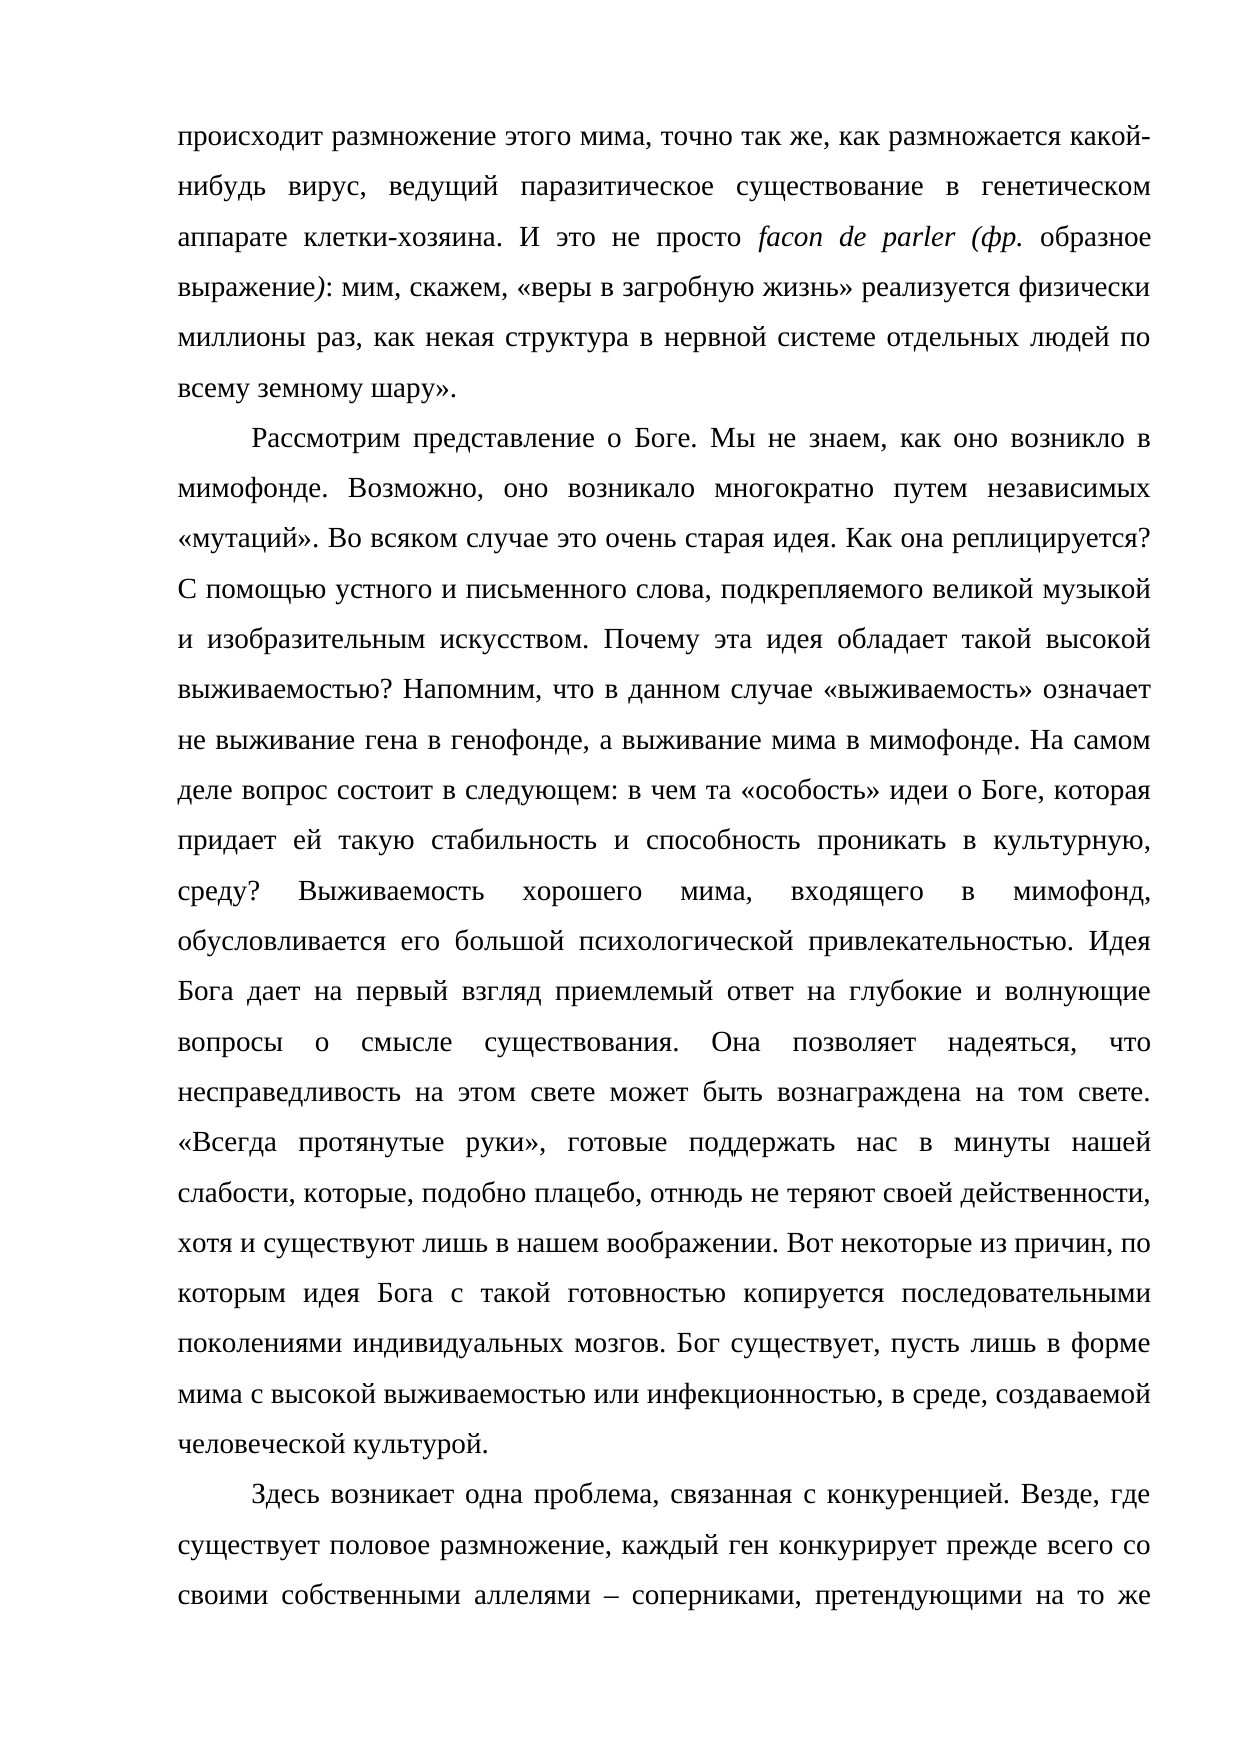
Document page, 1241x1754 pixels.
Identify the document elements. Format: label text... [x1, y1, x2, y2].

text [177, 118, 1152, 403]
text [177, 1477, 1152, 1611]
text Рассмотрим представление о Боге. Мы не знаем, как оно возникло в мимофонде. Возможно, оно возникало многократно путем независимых «мутаций». Во всяком случае это очень старая идея. Как она реплицируется? С помощью устного и письменного слова, подкрепляемого великой музыкой и изобразительным искусством. Почему эта идея обладает такой высокой выживаемостью? Напомним, что в данном случае «выживаемость» означает не выживание гена в генофонде, а выживание мима в мимофонде. На самом деле вопрос состоит в следующем: в чем та «особость» идеи о Боге, которая придает ей такую стабильность и способность проникать в культурную, среду? Выживаемость хорошего мима, входящего в мимофонд, обусловливается его большой психологической привлекательностью. Идея Бога дает на первый взгляд приемлемый ответ на глубокие и волнующие вопросы о смысле существования. Она позволяет надеяться, что несправедливость на этом свете может быть вознаграждена на том свете. «Всегда протянутые руки», готовые поддержать нас в минуты нашей слабости, которые, подобно плацебо, отнюдь не теряют своей действенности, хотя и существуют лишь в нашем воображении. Вот некоторые из причин, по которым идея Бога с такой готовностью копируется последовательными поколениями индивидуальных мозгов. Бог существует, пусть лишь в форме мима с высокой выживаемостью или инфекционностью, в среде, создаваемой человеческой культурой. [177, 420, 1152, 1460]
